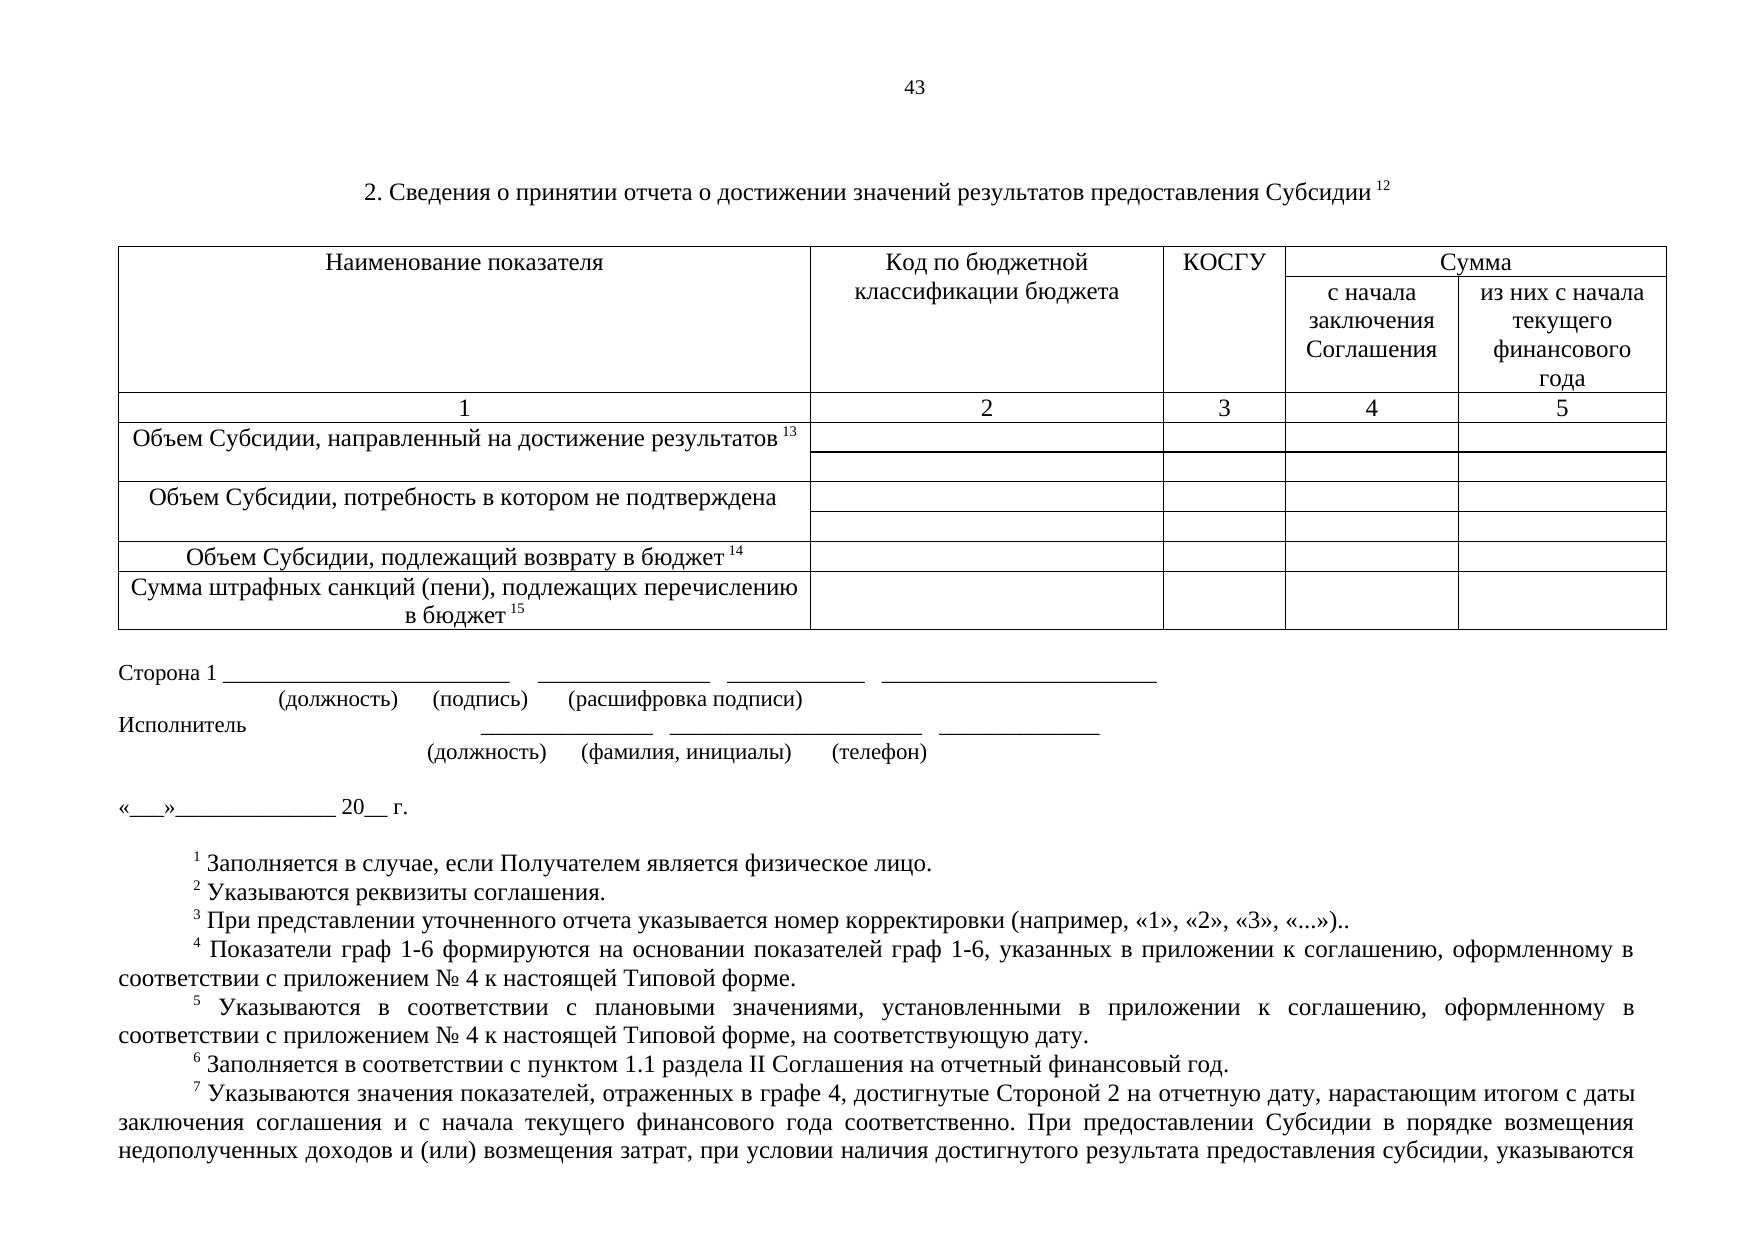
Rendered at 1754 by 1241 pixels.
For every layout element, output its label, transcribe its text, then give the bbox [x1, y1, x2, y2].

table_cell [1286, 453, 1458, 481]
text Исполнитель _______________ ______________________ ______________ [118, 712, 1636, 738]
table_cell [1164, 423, 1285, 451]
text 1 Заполняется в случае, если Получателем является физическое лицо. [118, 848, 1636, 877]
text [118, 1078, 1636, 1164]
table_cell [1164, 572, 1285, 629]
table_cell [1164, 542, 1285, 571]
table_cell 3 [1164, 393, 1285, 422]
table_cell [1286, 423, 1458, 451]
table_cell [1164, 482, 1285, 511]
text 6 Заполняется в соответствии с пунктом 1.1 раздела II Cоглашения на отчетный финансовый год. [118, 1049, 1636, 1078]
table_cell [1459, 512, 1666, 541]
table_cell [1459, 423, 1666, 451]
text 3 При представлении уточненного отчета указывается номер корректировки (например, «1», «2», «3», «...»).. [118, 906, 1636, 934]
text (должность) (подпись) (расшифровка подписи) [118, 685, 1636, 712]
table_cell [1459, 542, 1666, 571]
table_header КОСГУ [1164, 247, 1285, 392]
table_header Код по бюджетной классификации бюджета [811, 247, 1163, 392]
table_cell [1286, 572, 1458, 629]
table_cell [811, 482, 1163, 511]
table_cell Объем Субсидии, направленный на достижение результатов 13 [119, 423, 810, 481]
table_cell 5 [1459, 393, 1666, 422]
subtitle 2. Сведения о принятии отчета о достижении значений результатов предоставления Субсидии 12 [118, 177, 1636, 206]
text «___»______________ 20__ г. [118, 793, 1636, 819]
table_cell 4 [1286, 393, 1458, 422]
table_cell с начала заключения Соглашения [1286, 277, 1458, 392]
table_cell [1459, 482, 1666, 511]
table_cell [1164, 512, 1285, 541]
table_cell [1164, 453, 1285, 481]
table_cell [1459, 453, 1666, 481]
table_header Наименование показателя [119, 247, 810, 392]
text 5 Указываются в соответствии с плановыми значениями, установленными в приложении к соглашению, оформленному в соответствии с приложением № 4 к настоящей Типовой форме, на соответствующую дату. [118, 992, 1636, 1049]
table_cell Объем Субсидии, потребность в котором не подтверждена [119, 482, 810, 541]
table_cell [811, 453, 1163, 481]
table_header Сумма [1286, 247, 1666, 276]
table_cell [811, 423, 1163, 451]
table_cell Объем Субсидии, подлежащий возврату в бюджет 14 [119, 542, 810, 571]
table_cell [811, 512, 1163, 541]
text (должность) (фамилия, инициалы) (телефон) [118, 738, 1636, 764]
text 4 Показатели граф 1-6 формируются на основании показателей граф 1-6, указанных в приложении к соглашению, оформленному в соответствии с приложением № 4 к настоящей Типовой форме. [118, 934, 1636, 992]
text Сторона 1 _________________________ _______________ ____________ ________________________ [118, 659, 1636, 685]
table_cell [1286, 482, 1458, 511]
table_cell [1286, 542, 1458, 571]
table_cell Сумма штрафных санкций (пени), подлежащих перечислению в бюджет 15 [119, 572, 810, 629]
table_cell [1286, 512, 1458, 541]
table_cell из них с начала текущего финансового года [1459, 277, 1666, 392]
table_cell 1 [119, 393, 810, 422]
table_cell [1459, 572, 1666, 629]
table_cell [811, 572, 1163, 629]
text 2 Указываются реквизиты соглашения. [118, 877, 1636, 906]
table_cell [811, 542, 1163, 571]
table_cell 2 [811, 393, 1163, 422]
